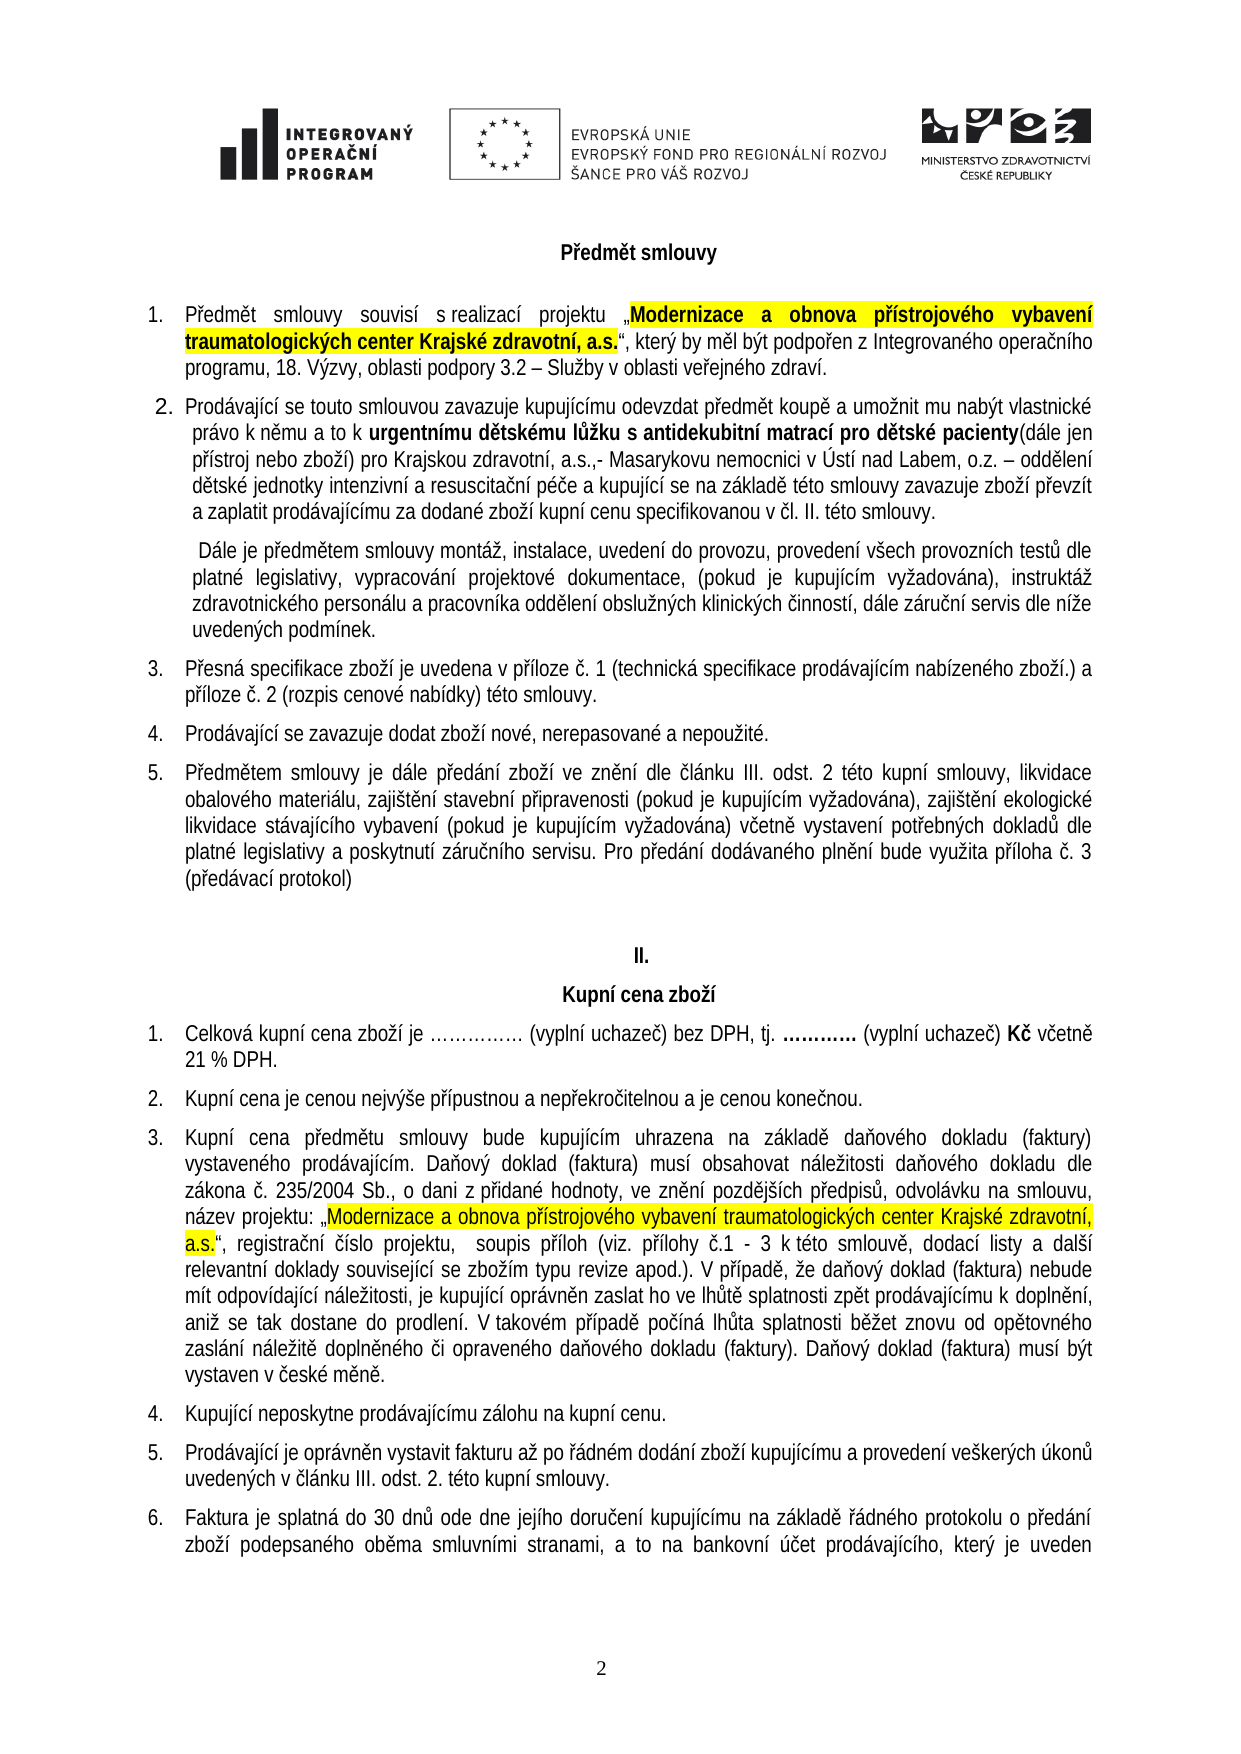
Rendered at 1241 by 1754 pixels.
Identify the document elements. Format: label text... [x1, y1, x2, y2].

picture [184, 73, 1127, 215]
list Přesná specifikace zboží je uvedena v příloze č. 1 (technická specifikace prodávajícím nabízeného zboží.) a příloze č. 2 (rozpis cenové nabídky) této smlouvy. [148, 655, 1093, 708]
list Prodávající je oprávněn vystavit fakturu až po řádném dodání zboží kupujícímu a provedení veškerých úkonů uvedených v článku III. odst. 2. této kupní smlouvy. [148, 1439, 1093, 1492]
list Prodávající se zavazuje dodat zboží nové, nerepasované a nepoužité. [148, 720, 1093, 747]
subtitle Předmět smlouvy [185, 238, 1093, 265]
list Předmět smlouvy souvisí s realizací projektu „Modernizace a obnova přístrojového vybavení traumatologických center Krajské zdravotní, a.s.“, který by měl být podpořen z Integrovaného operačního programu, 18. Výzvy, oblasti podpory 3.2 – Služby v oblasti veřejného zdraví. [148, 301, 1093, 380]
text Dále je předmětem smlouvy montáž, instalace, uvedení do provozu, provedení všech provozních testů dle platné legislativy, vypracování projektové dokumentace, (pokud je kupujícím vyžadována), instruktáž zdravotnického personálu a pracovníka oddělení obslužných klinických činností, dále záruční servis dle níže uvedených podmínek. [161, 537, 1093, 643]
list Celková kupní cena zboží je …………… (vyplní uchazeč) bez DPH, tj. ………… (vyplní uchazeč) Kč včetně 21 % DPH. [148, 1020, 1093, 1073]
list Kupní cena předmětu smlouvy bude kupujícím uhrazena na základě daňového dokladu (faktury) vystaveného prodávajícím. Daňový doklad (faktura) musí obsahovat náležitosti daňového dokladu dle zákona č. 235/2004 Sb., o dani z přidané hodnoty, ve znění pozdějších předpisů, odvolávku na smlouvu, název projektu: „Modernizace a obnova přístrojového vybavení traumatologických center Krajské zdravotní, a.s.“, registrační číslo projektu, soupis příloh (viz. přílohy č.1 - 3 k této smlouvě, dodací listy a další relevantní doklady související se zbožím typu revize apod.). V případě, že daňový doklad (faktura) nebude mít odpovídající náležitosti, je kupující oprávněn zaslat ho ve lhůtě splatnosti zpět prodávajícímu k doplnění, aniž se tak dostane do prodlení. V takovém případě počíná lhůta splatnosti běžet znovu od opětovného zaslání náležitě doplněného či opraveného daňového dokladu (faktury). Daňový doklad (faktura) musí být vystaven v české měně. [148, 1124, 1093, 1388]
list Předmětem smlouvy je dále předání zboží ve znění dle článku III. odst. 2 této kupní smlouvy, likvidace obalového materiálu, zajištění stavební připravenosti (pokud je kupujícím vyžadována), zajištění ekologické likvidace stávajícího vybavení (pokud je kupujícím vyžadována) včetně vystavení potřebných dokladů dle platné legislativy a poskytnutí záručního servisu. Pro předání dodávaného plnění bude využita příloha č. 3 (předávací protokol) [148, 759, 1093, 891]
text II. [185, 942, 1093, 969]
list Kupující neposkytne prodávajícímu zálohu na kupní cenu. [148, 1400, 1093, 1426]
list Prodávající se touto smlouvou zavazuje kupujícímu odevzdat předmět koupě a umožnit mu nabýt vlastnické právo k němu a to k urgentnímu dětskému lůžku s antidekubitní matrací pro dětské pacienty(dále jen přístroj nebo zboží) pro Krajskou zdravotní, a.s.,- Masarykovu nemocnici v Ústí nad Labem, o.z. – oddělení dětské jednotky intenzivní a resuscitační péče a kupující se na základě této smlouvy zavazuje zboží převzít a zaplatit prodávajícímu za dodané zboží kupní cenu specifikovanou v čl. II. této smlouvy. [154, 393, 1093, 525]
subtitle Kupní cena zboží [185, 981, 1093, 1007]
list Kupní cena je cenou nejvýše přípustnou a nepřekročitelnou a je cenou konečnou. [148, 1085, 1093, 1112]
